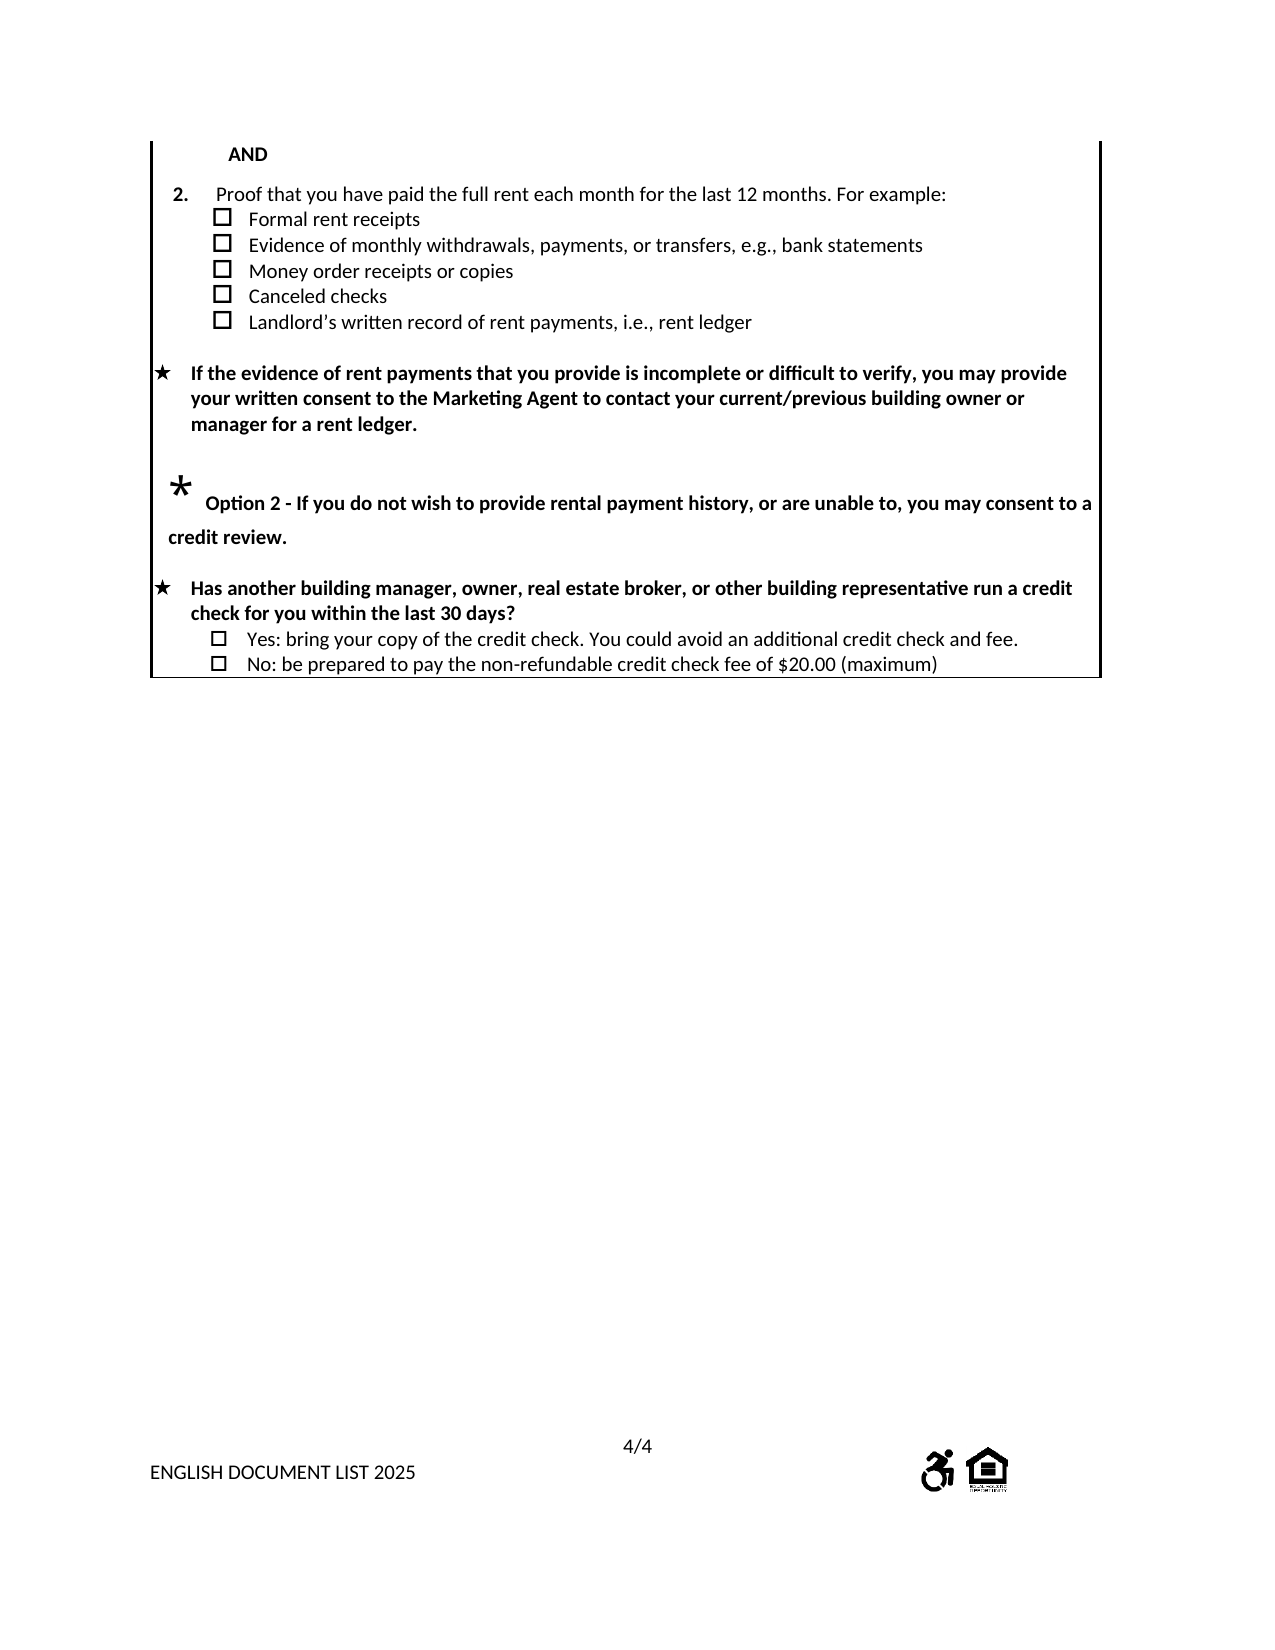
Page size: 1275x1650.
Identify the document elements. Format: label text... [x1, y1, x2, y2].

table_cell AND [153, 141, 1099, 181]
picture [966, 1446, 1008, 1492]
table_cell If the evidence of rent payments that you provide is incomplete or difficult to verify, you may provide your written consent to the Marketing Agent to contact your current/previous building owner or manager for a rent ledger. * Option 2 - If you do not wish to provide rental payment history, or are unable to, you may consent to a credit review. Has another building manager, owner, real estate broker, or other building representative run a credit check for you within the last 30 days? Yes: bring your copy of the credit check. You could avoid an additional credit check and fee. No: be prepared to pay the non-refundable credit check fee of $20.00 (maximum) [153, 335, 1099, 677]
picture [921, 1448, 956, 1492]
table_cell 2. [153, 181, 210, 335]
table_cell Proof that you have paid the full rent each month for the last 12 months. For example: Formal rent receipts Evidence of monthly withdrawals, payments, or transfers, e.g., bank statements Money order receipts or copies Canceled checks Landlord’s written record of rent payments, i.e., rent ledger [210, 181, 1099, 335]
